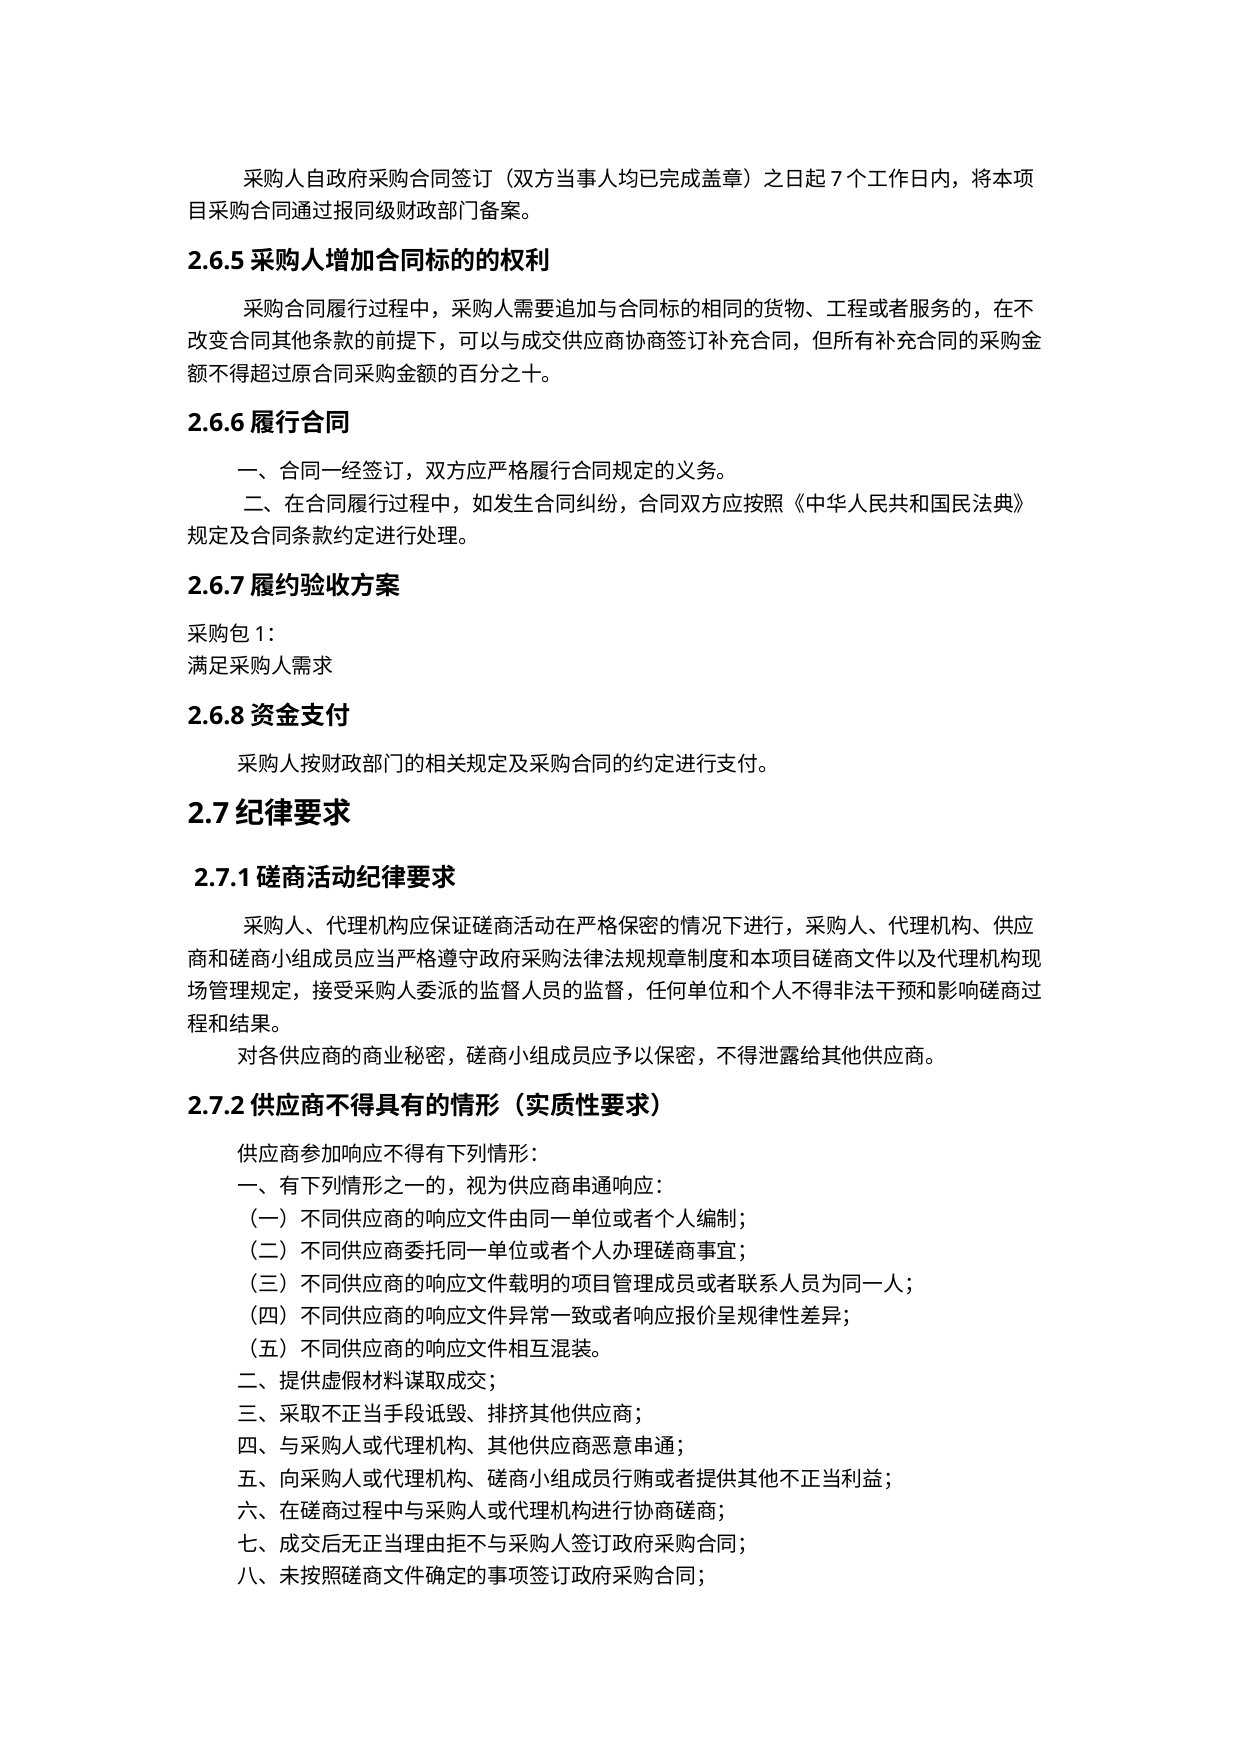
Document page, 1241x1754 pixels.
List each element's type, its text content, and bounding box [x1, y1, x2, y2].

text 八、未按照磋商文件确定的事项签订政府采购合同； [187, 1559, 1053, 1592]
text 采购人、代理机构应保证磋商活动在严格保密的情况下进行，采购人、代理机构、供应商和磋商小组成员应当严格遵守政府采购法律法规规章制度和本项目磋商文件以及代理机构现场管理规定，接受采购人委派的监督人员的监督，任何单位和个人不得非法干预和影响磋商过程和结果。 [187, 909, 1053, 1039]
text 三、采取不正当手段诋毁、排挤其他供应商； [187, 1397, 1053, 1429]
text 2.6.8资金支付 [187, 682, 1053, 747]
text 2.6.5采购人增加合同标的的权利 [187, 227, 1053, 292]
text 2.7.1磋商活动纪律要求 [187, 844, 1053, 909]
text （五）不同供应商的响应文件相互混装。 [187, 1332, 1053, 1364]
text 供应商参加响应不得有下列情形： [187, 1137, 1053, 1169]
text 采购合同履行过程中，采购人需要追加与合同标的相同的货物、工程或者服务的，在不改变合同其他条款的前提下，可以与成交供应商协商签订补充合同，但所有补充合同的采购金额不得超过原合同采购金额的百分之十。 [187, 292, 1053, 389]
text 采购包1： [187, 617, 1053, 649]
text 采购人按财政部门的相关规定及采购合同的约定进行支付。 [187, 747, 1053, 779]
text 2.6.7履约验收方案 [187, 552, 1053, 617]
text 2.7纪律要求 [187, 779, 1053, 844]
text （一）不同供应商的响应文件由同一单位或者个人编制； [187, 1202, 1053, 1234]
text 一、有下列情形之一的，视为供应商串通响应： [187, 1169, 1053, 1202]
text 五、向采购人或代理机构、磋商小组成员行贿或者提供其他不正当利益； [187, 1462, 1053, 1494]
text （四）不同供应商的响应文件异常一致或者响应报价呈规律性差异； [187, 1299, 1053, 1332]
text 采购人自政府采购合同签订（双方当事人均已完成盖章）之日起7个工作日内，将本项目采购合同通过报同级财政部门备案。 [187, 162, 1053, 227]
text 一、合同一经签订，双方应严格履行合同规定的义务。 [187, 454, 1053, 487]
text 七、成交后无正当理由拒不与采购人签订政府采购合同； [187, 1527, 1053, 1559]
text 四、与采购人或代理机构、其他供应商恶意串通； [187, 1429, 1053, 1462]
text （二）不同供应商委托同一单位或者个人办理磋商事宜； [187, 1234, 1053, 1267]
text （三）不同供应商的响应文件载明的项目管理成员或者联系人员为同一人； [187, 1267, 1053, 1299]
text 2.6.6履行合同 [187, 389, 1053, 454]
text 二、在合同履行过程中，如发生合同纠纷，合同双方应按照《中华人民共和国民法典》规定及合同条款约定进行处理。 [187, 487, 1053, 552]
text 2.7.2供应商不得具有的情形（实质性要求） [187, 1072, 1053, 1137]
text 二、提供虚假材料谋取成交； [187, 1364, 1053, 1397]
text 满足采购人需求 [187, 649, 1053, 682]
text 六、在磋商过程中与采购人或代理机构进行协商磋商； [187, 1494, 1053, 1527]
text 对各供应商的商业秘密，磋商小组成员应予以保密，不得泄露给其他供应商。 [187, 1039, 1053, 1072]
